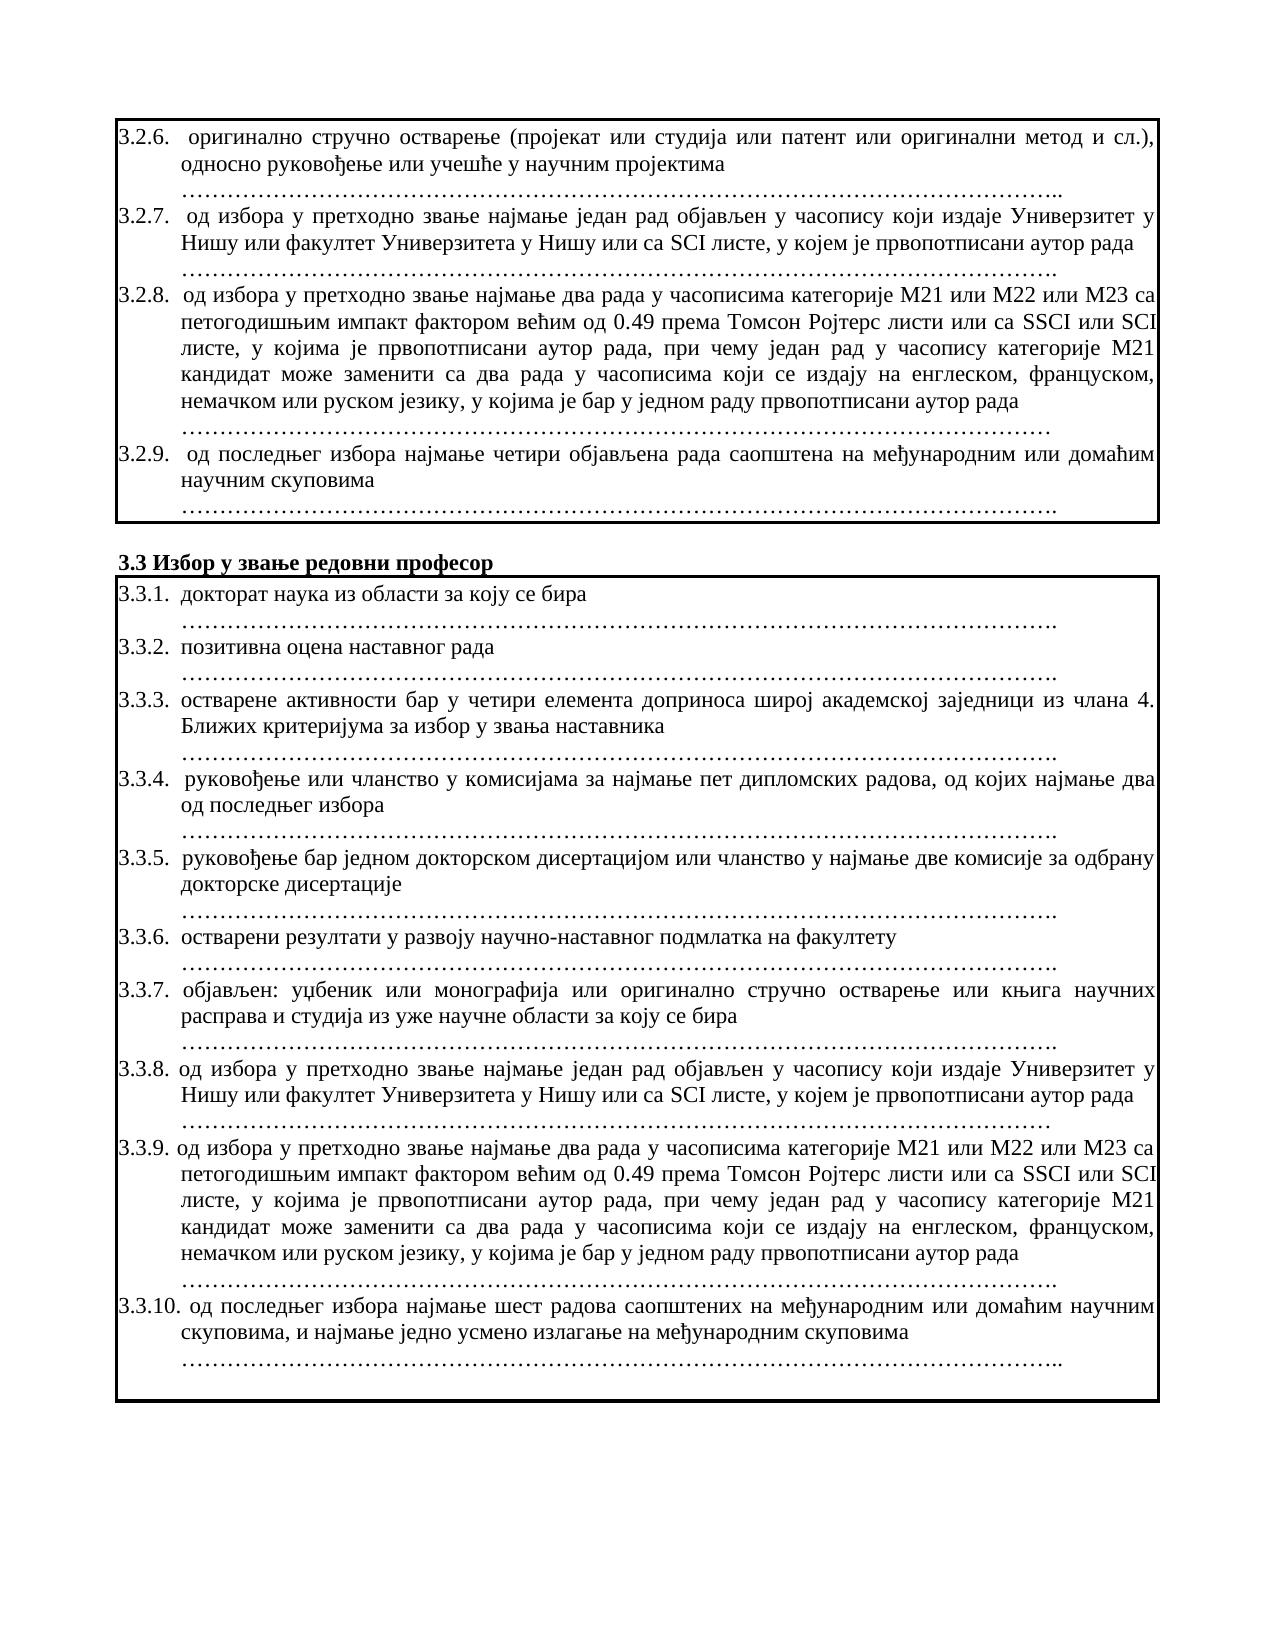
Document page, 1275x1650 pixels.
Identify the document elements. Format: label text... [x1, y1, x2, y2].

text 3.3.9. од избора у претходно звање најмање два рада у часописима категорије М21 или М22 или М23 са петогодишњим импакт фактором већим од 0.49 према Томсон Ројтерс листи или са SSCI или SCI листе, у којима је првопотписани аутор рада, при чему један рад у часопису категорије М21 кандидат може заменити са два рада у часописима који се издају на енглеском, француском, немачком или руском језику, у којима је бар у једном раду првопотписани аутор рада [118, 1134, 1157, 1266]
text 3.3.3. остварене активности бар у четири елемента доприноса широј академској заједници из члана 4. Ближих критеријума за избор у звања наставника [118, 686, 1157, 738]
text 3.2.9. од последњег избора најмање четири објављена рада саопштена на међународним или домаћим научним скуповима [118, 439, 1157, 487]
text ……………………………………………………………………………………………………. [118, 1028, 1157, 1055]
text 3.3.2. позитивна оцена наставног рада [118, 633, 1157, 659]
text ……………………………………………………………………………………………………. [118, 738, 1157, 765]
text 3.3 Избор у звање редовни професор [118, 549, 1157, 575]
text 3.3.1. докторат наука из области за коју се бира [118, 578, 1157, 607]
text 3.3.10. од последњег избора најмање шест радова саопштених на међународним или домаћим научним скуповима, и најмање једно усмено излагање на међународним скуповима [118, 1292, 1157, 1345]
text 3.2.8. од избора у претходно звање најмање два рада у часописима категорије М21 или М22 или М23 са петогодишњим импакт фактором већим од 0.49 према Томсон Ројтерс листи или са SSCI или SCI листе, у којима је првопотписани аутор рада, при чему један рад у часопису категорије М21 кандидат може заменити са два рада у часописима који се издају на енглеском, француском, немачком или руском језику, у којима је бар у једном раду првопотписани аутор рада [118, 281, 1157, 413]
text ……………………………………………………………………………………………………. [118, 487, 1157, 521]
text 3.2.6. оригинално стручно остварење (пројекат или студија или патент или оригинални метод и сл.), односно руковођење или учешће у научним пројектима [118, 121, 1157, 176]
text 3.2.7. од избора у претходно звање најмање један рад објављен у часопису који издаје Универзитет у Нишу или факултет Универзитета у Нишу или са SCI листе, у којем је првопотписани аутор рада [118, 202, 1157, 255]
text 3.3.5. руковођење бар једном докторском дисертацијом или чланство у најмање две комисије за одбрану докторске дисертације [118, 844, 1157, 897]
text ……………………………………………………………………………………………………. [118, 659, 1157, 686]
text ……………………………………………………………………………………………………. [118, 897, 1157, 923]
text 3.3.8. од избора у претходно звање најмање један рад објављен у часопису који издаје Универзитет у Нишу или факултет Универзитета у Нишу или са SCI листе, у којем је првопотписани аутор рада [118, 1055, 1157, 1107]
text ……………………………………………………………………………………………………. [118, 818, 1157, 844]
text …………………………………………………………………………………………………….. [118, 1345, 1157, 1371]
text ……………………………………………………………………………………………………. [118, 255, 1157, 281]
text ……………………………………………………………………………………………………. [118, 607, 1157, 633]
text …………………………………………………………………………………………………… [118, 1107, 1157, 1134]
text 3.3.6. остварени резултати у развоју научно-наставног подмлатка на факултету [118, 923, 1157, 949]
text …………………………………………………………………………………………………… [118, 413, 1157, 439]
text ……………………………………………………………………………………………………. [118, 949, 1157, 976]
text 3.3.7. објављен: уџбеник или монографија или оригинално стручно остварење или књига научних расправа и студија из уже научне области за коју се бира [118, 976, 1157, 1028]
text 3.3.4. руковођење или чланство у комисијама за најмање пет дипломских радова, од којих најмање два од последњег избора [118, 765, 1157, 818]
text …………………………………………………………………………………………………….. [118, 176, 1157, 202]
text ……………………………………………………………………………………………………. [118, 1266, 1157, 1292]
